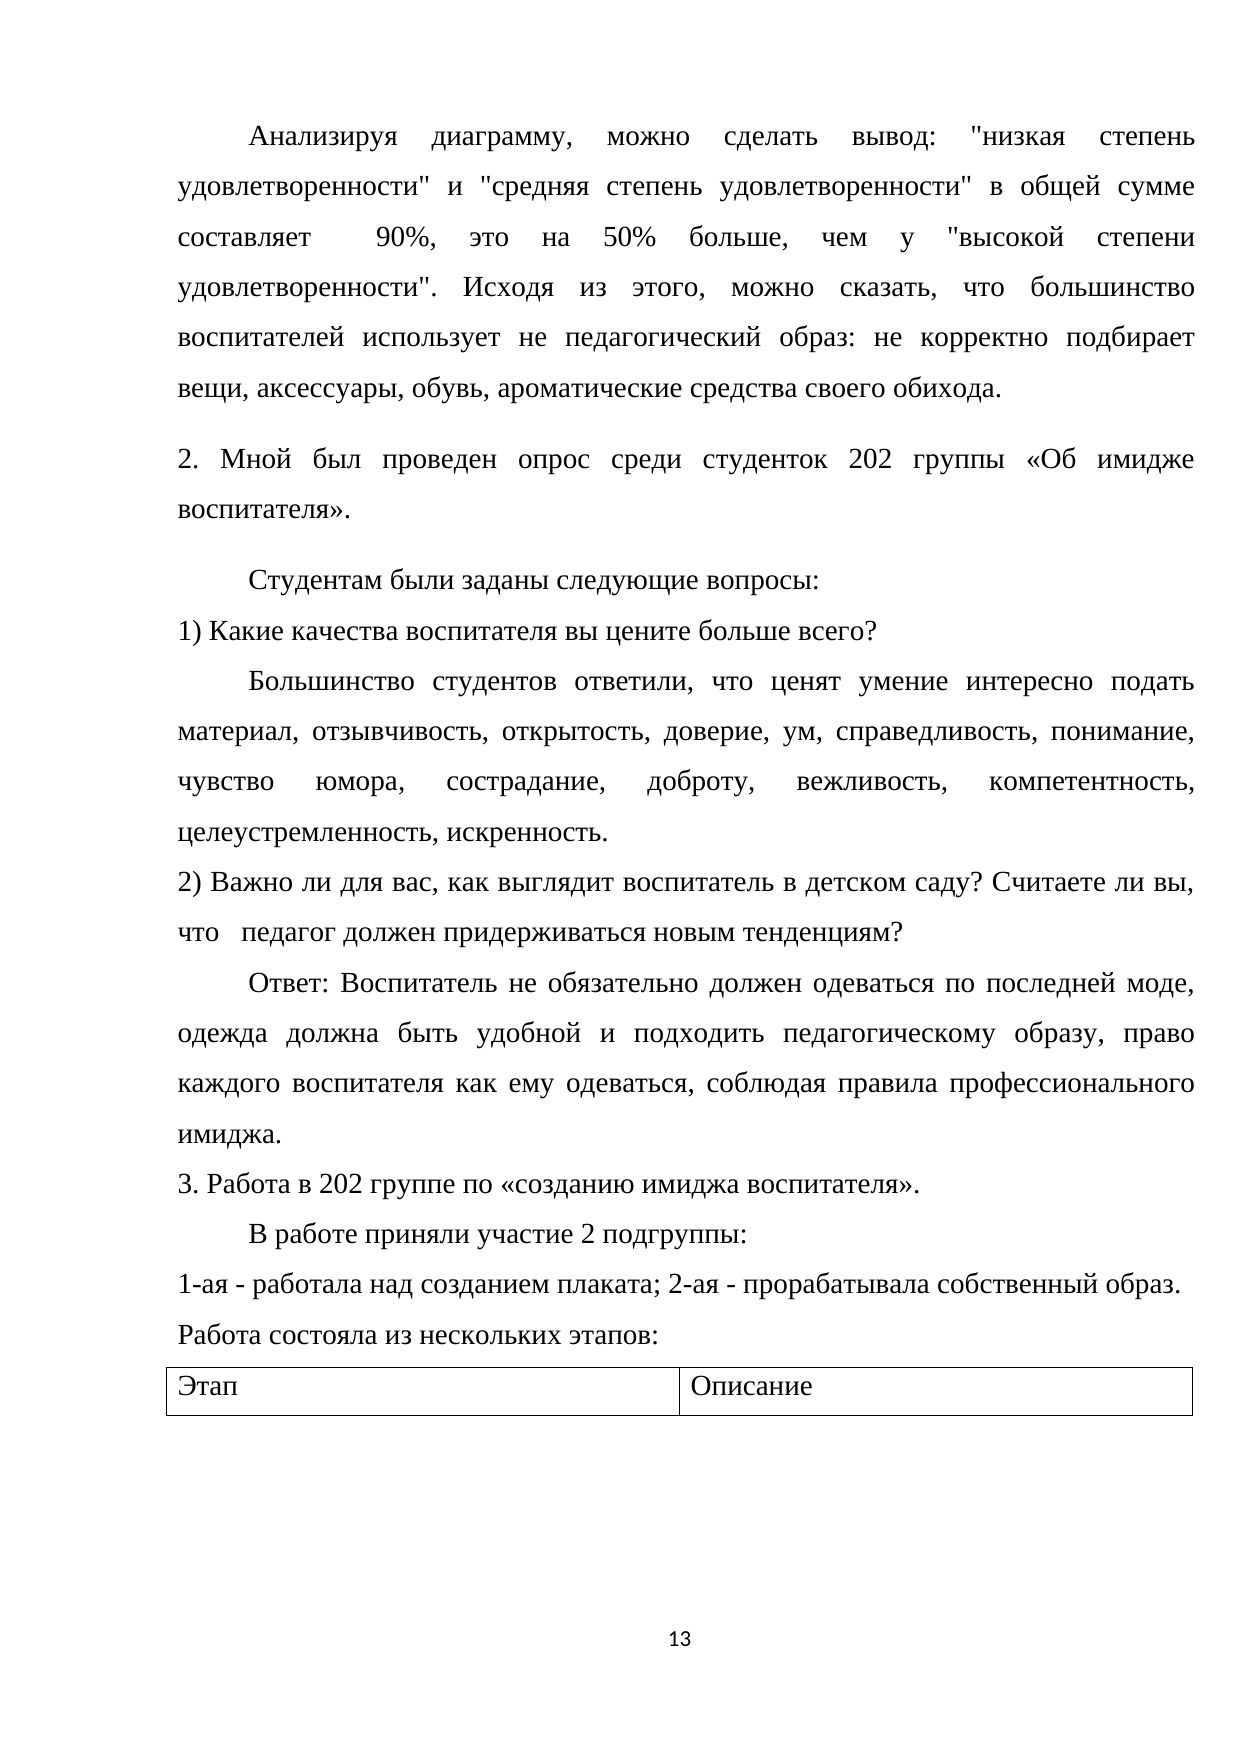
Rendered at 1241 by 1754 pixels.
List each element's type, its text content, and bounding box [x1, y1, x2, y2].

text В работе приняли участие 2 подгруппы: [177, 1216, 1196, 1250]
text Большинство студентов ответили, что ценят умение интересно подать материал, отзывчивость, открытость, доверие, ум, справедливость, понимание, чувство юмора, сострадание, доброту, вежливость, компетентность, целеустремленность, искренность. [177, 663, 1196, 847]
text Студентам были заданы следующие вопросы: [177, 562, 1196, 596]
text 2) Важно ли для вас, как выглядит воспитатель в детском саду? Считаете ли вы, что педагог должен придерживаться новым тенденциям? [177, 864, 1196, 948]
text 1-ая - работала над созданием плаката; 2-ая - прорабатывала собственный образ. [177, 1267, 1196, 1300]
text Работа состояла из нескольких этапов: [177, 1317, 1196, 1351]
text 1) Какие качества воспитателя вы цените больше всего? [177, 613, 1196, 646]
table_header Описание [680, 1368, 1192, 1415]
text Анализируя диаграмму, можно сделать вывод: "низкая степень удовлетворенности" и "средняя степень удовлетворенности" в общей сумме составляет 90%, это на 50% больше, чем у "высокой степени удовлетворенности". Исходя из этого, можно сказать, что большинство воспитателей использует не педагогический образ: не корректно подбирает вещи, аксессуары, обувь, ароматические средства своего обихода. [177, 118, 1196, 403]
table_header Этап [167, 1368, 679, 1415]
text 2. Мной был проведен опрос среди студенток 202 группы «Об имидже воспитателя». [177, 441, 1196, 525]
text Ответ: Воспитатель не обязательно должен одеваться по последней моде, одежда должна быть удобной и подходить педагогическому образу, право каждого воспитателя как ему одеваться, соблюдая правила профессионального имиджа. [177, 965, 1196, 1149]
text 3. Работа в 202 группе по «созданию имиджа воспитателя». [177, 1166, 1196, 1199]
